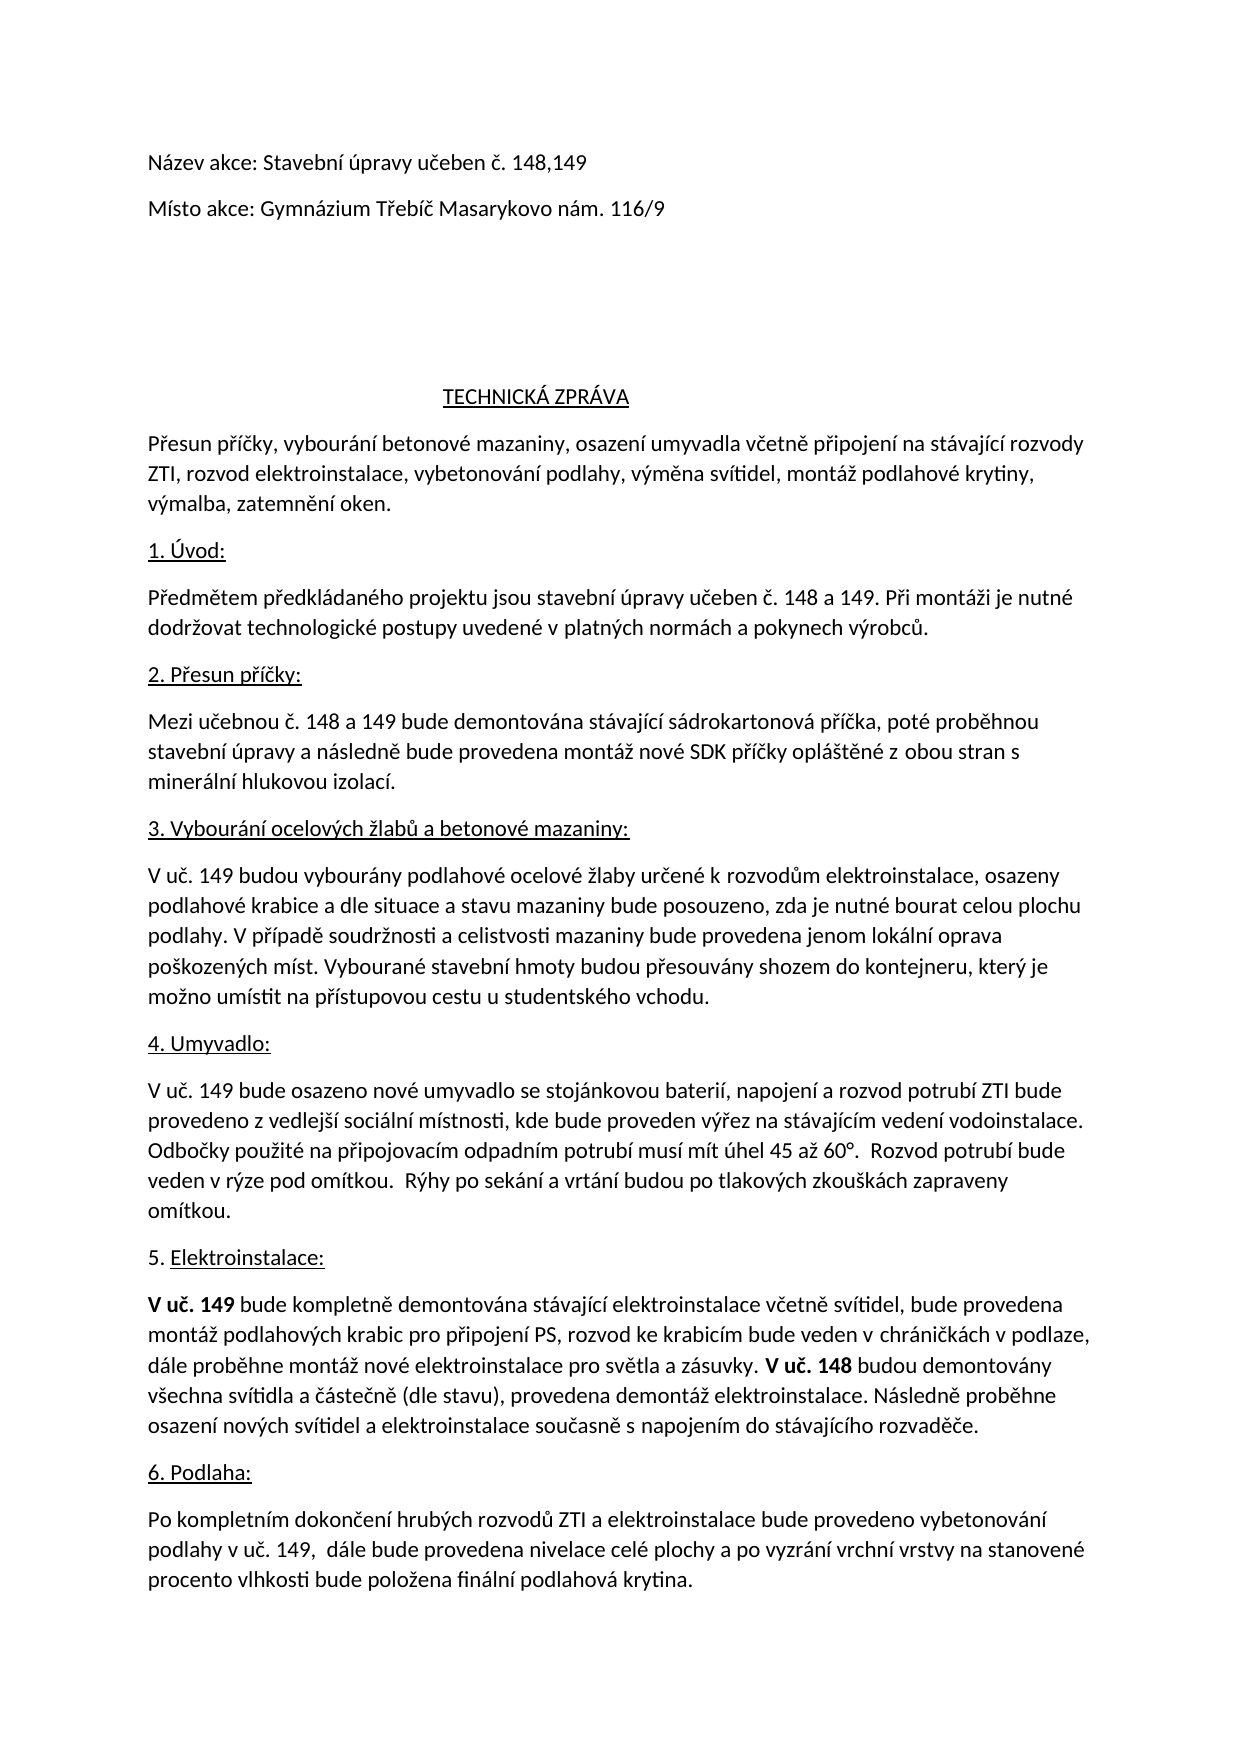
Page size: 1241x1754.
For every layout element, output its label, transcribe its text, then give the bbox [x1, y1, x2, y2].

text 2. Přesun příčky: [148, 660, 1093, 688]
text TECHNICKÁ ZPRÁVA [443, 382, 1093, 410]
text V uč. 149 budou vybourány podlahové ocelové žlaby určené k rozvodům elektroinstalace, osazeny podlahové krabice a dle situace a stavu mazaniny bude posouzeno, zda je nutné bourat celou plochu podlahy. V případě soudržnosti a celistvosti mazaniny bude provedena jenom lokální oprava poškozených míst. Vybourané stavební hmoty budou přesouvány shozem do kontejneru, který je možno umístit na přístupovou cestu u studentského vchodu. [148, 861, 1093, 1010]
text Po kompletním dokončení hrubých rozvodů ZTI a elektroinstalace bude provedeno vybetonování podlahy v uč. 149, dále bude provedena nivelace celé plochy a po vyzrání vrchní vrstvy na stanovené procento vlhkosti bude položena finální podlahová krytina. [148, 1505, 1093, 1593]
text Předmětem předkládaného projektu jsou stavební úpravy učeben č. 148 a 149. Při montáži je nutné dodržovat technologické postupy uvedené v platných normách a pokynech výrobců. [148, 583, 1093, 641]
text 4. Umyvadlo: [148, 1029, 1093, 1057]
text 3. Vybourání ocelových žlabů a betonové mazaniny: [148, 814, 1093, 842]
text 6. Podlaha: [148, 1458, 1093, 1486]
text V uč. 149 bude osazeno nové umyvadlo se stojánkovou baterií, napojení a rozvod potrubí ZTI bude provedeno z vedlejší sociální místnosti, kde bude proveden výřez na stávajícím vedení vodoinstalace. Odbočky použité na připojovacím odpadním potrubí musí mít úhel 45 až 60°. Rozvod potrubí bude veden v rýze pod omítkou. Rýhy po sekání a vrtání budou po tlakových zkouškách zapraveny omítkou. [148, 1076, 1093, 1224]
text Přesun příčky, vybourání betonové mazaniny, osazení umyvadla včetně připojení na stávající rozvody ZTI, rozvod elektroinstalace, vybetonování podlahy, výměna svítidel, montáž podlahové krytiny, výmalba, zatemnění oken. [148, 429, 1093, 517]
text 5. Elektroinstalace: [148, 1243, 1093, 1271]
text 1. Úvod: [148, 536, 1093, 564]
text Název akce: Stavební úpravy učeben č. 148,149 [148, 148, 1093, 176]
text Místo akce: Gymnázium Třebíč Masarykovo nám. 116/9 [148, 194, 1093, 222]
text Mezi učebnou č. 148 a 149 bude demontována stávající sádrokartonová příčka, poté proběhnou stavební úpravy a následně bude provedena montáž nové SDK příčky opláštěné z obou stran s minerální hlukovou izolací. [148, 707, 1093, 795]
text V uč. 149 bude kompletně demontována stávající elektroinstalace včetně svítidel, bude provedena montáž podlahových krabic pro připojení PS, rozvod ke krabicím bude veden v chráničkách v podlaze, dále proběhne montáž nové elektroinstalace pro světla a zásuvky. V uč. 148 budou demontovány všechna svítidla a částečně (dle stavu), provedena demontáž elektroinstalace. Následně proběhne osazení nových svítidel a elektroinstalace současně s napojením do stávajícího rozvaděče. [148, 1290, 1093, 1439]
